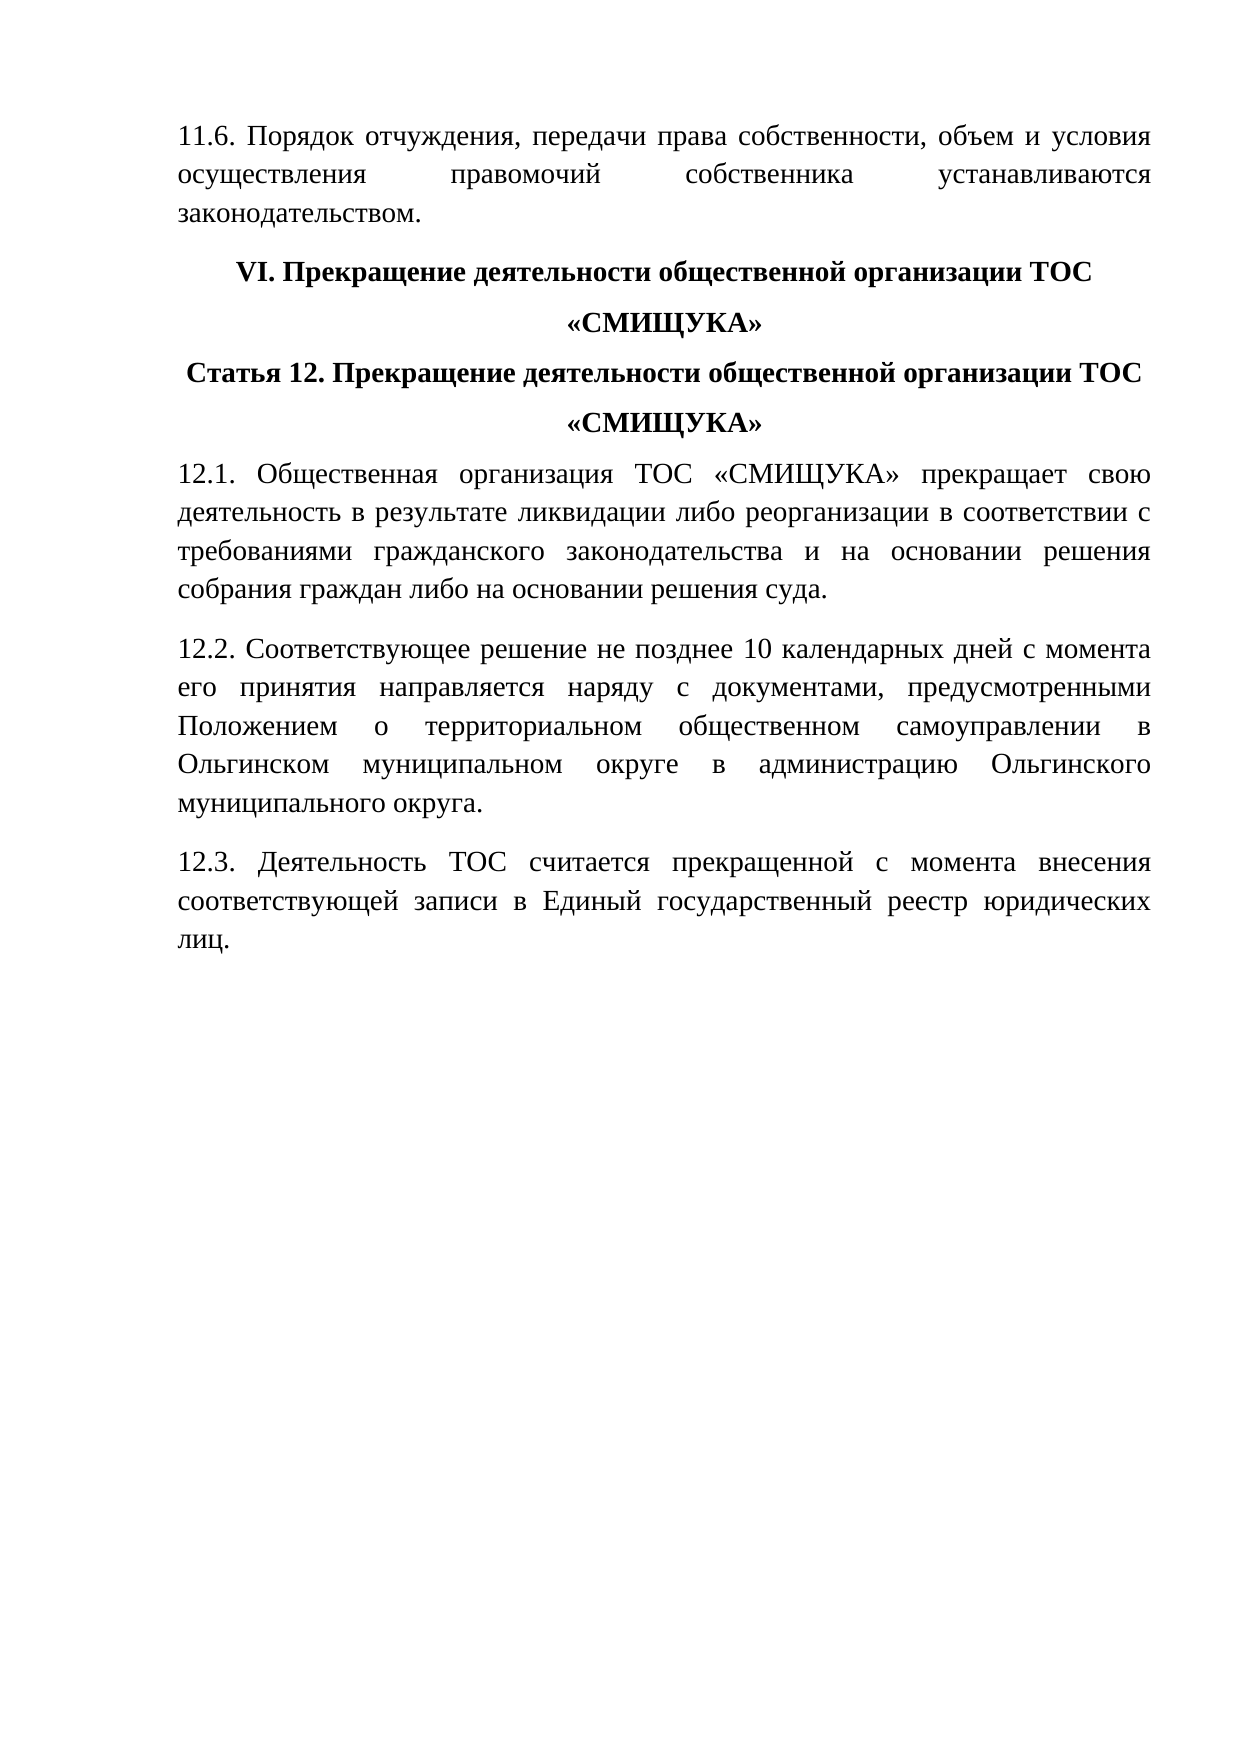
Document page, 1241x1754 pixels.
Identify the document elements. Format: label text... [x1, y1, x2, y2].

text 12.1. Общественная организация ТОС «СМИЩУКА» прекращает свою деятельность в результате ликвидации либо реорганизации в соответствии с требованиями гражданского законодательства и на основании решения собрания граждан либо на основании решения суда. [177, 456, 1152, 605]
text Статья 12. Прекращение деятельности общественной организации ТОС «СМИЩУКА» [177, 355, 1152, 439]
text 11.6. Порядок отчуждения, передачи права собственности, объем и условия осуществления правомочий собственника устанавливаются законодательством. [177, 118, 1152, 229]
text VI. Прекращение деятельности общественной организации ТОС «СМИЩУКА» [177, 254, 1152, 338]
text 12.2. Соответствующее решение не позднее 10 календарных дней с момента его принятия направляется наряду с документами, предусмотренными Положением о территориальном общественном самоуправлении в Ольгинском муниципальном округе в администрацию Ольгинского муниципального округа. [177, 631, 1152, 818]
text 12.3. Деятельность ТОС считается прекращенной с момента внесения соответствующей записи в Единый государственный реестр юридических лиц. [177, 844, 1152, 955]
